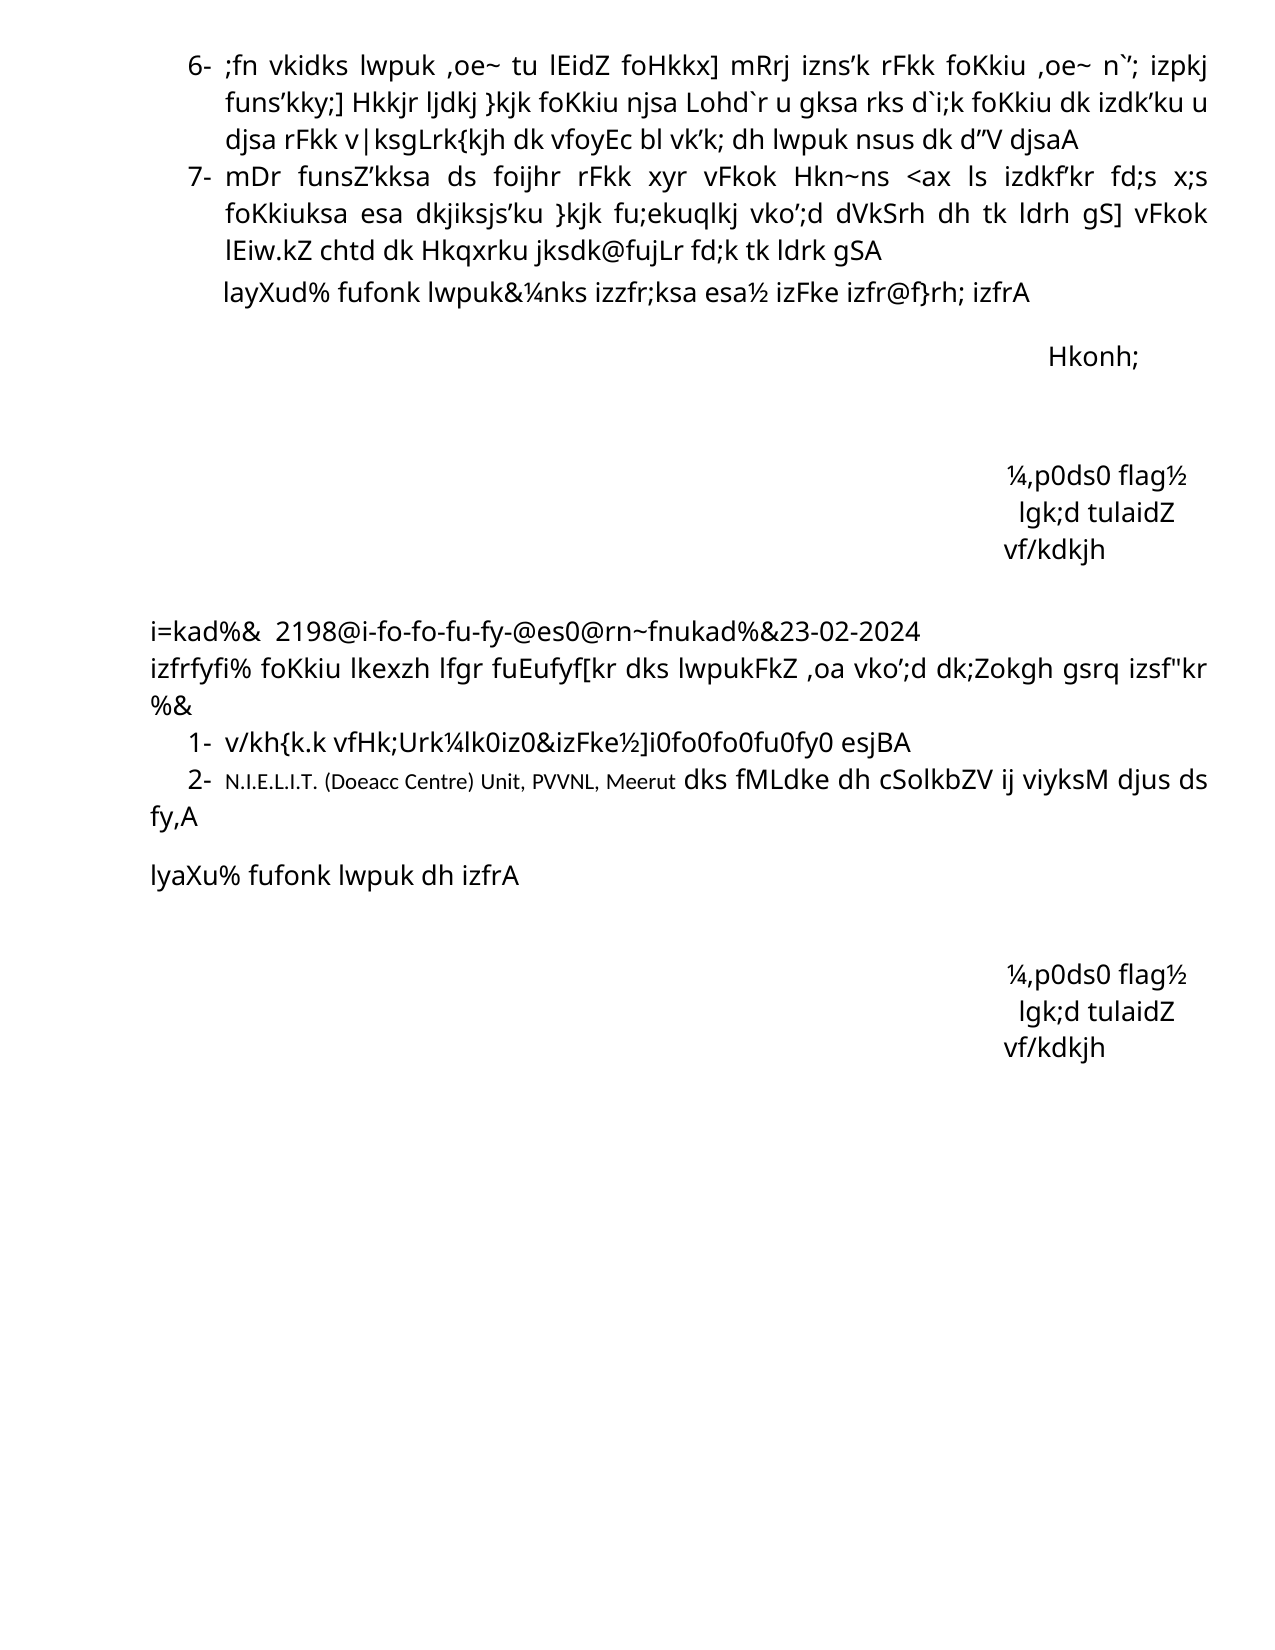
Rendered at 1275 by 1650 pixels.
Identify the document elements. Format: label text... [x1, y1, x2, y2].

text ¼,p0ds0 flag½ [900, 456, 1209, 493]
text lyaXu% fufonk lwpuk dh izfrA [150, 857, 1229, 893]
text ¼,p0ds0 flag½ [900, 955, 1209, 992]
text lgk;d tulaidZ vf/kdkjh [900, 493, 1209, 567]
text layXud% fufonk lwpuk&¼nks izzfr;ksa esa½ izFke izfr@f}rh; izfrA [187, 274, 1209, 311]
text izfrfyfi% foKkiu lkexzh lfgr fuEufyf[kr dks lwpukFkZ ,oa vko’;d dk;Zokgh gsrq izsf"kr%& [150, 649, 1209, 723]
text Hkonh; [825, 337, 1209, 374]
list v/kh{k.k vfHk;Urk¼lk0iz0&izFke½]i0fo0fo0fu0fy0 esjBA [150, 723, 1209, 760]
text lgk;d tulaidZ vf/kdkjh [900, 992, 1209, 1066]
list N.I.E.L.I.T. (Doeacc Centre) Unit, PVVNL, Meerut dks fMLdke dh cSolkbZV ij viyksM djus ds fy,A [150, 760, 1209, 834]
list ;fn vkidks lwpuk ,oe~ tu lEidZ foHkkx] mRrj izns’k rFkk foKkiu ,oe~ n`’; izpkj funs’kky;] Hkkjr ljdkj }kjk foKkiu njsa Lohd`r u gksa rks d`i;k foKkiu dk izdk’ku u djsa rFkk v|ksgLrk{kjh dk vfoyEc bl vk’k; dh lwpuk nsus dk d”V djsaA [187, 47, 1209, 157]
list mDr funsZ’kksa ds foijhr rFkk xyr vFkok Hkn~ns <ax ls izdkf’kr fd;s x;s foKkiuksa esa dkjiksjs’ku }kjk fu;ekuqlkj vko’;d dVkSrh dh tk ldrh gS] vFkok lEiw.kZ chtd dk Hkqxrku jksdk@fujLr fd;k tk ldrk gSA [187, 157, 1209, 268]
text i=kad%& 2198@i-fo-fo-fu-fy-@es0@rn~fnukad%&23-02-2024 [150, 613, 1209, 649]
